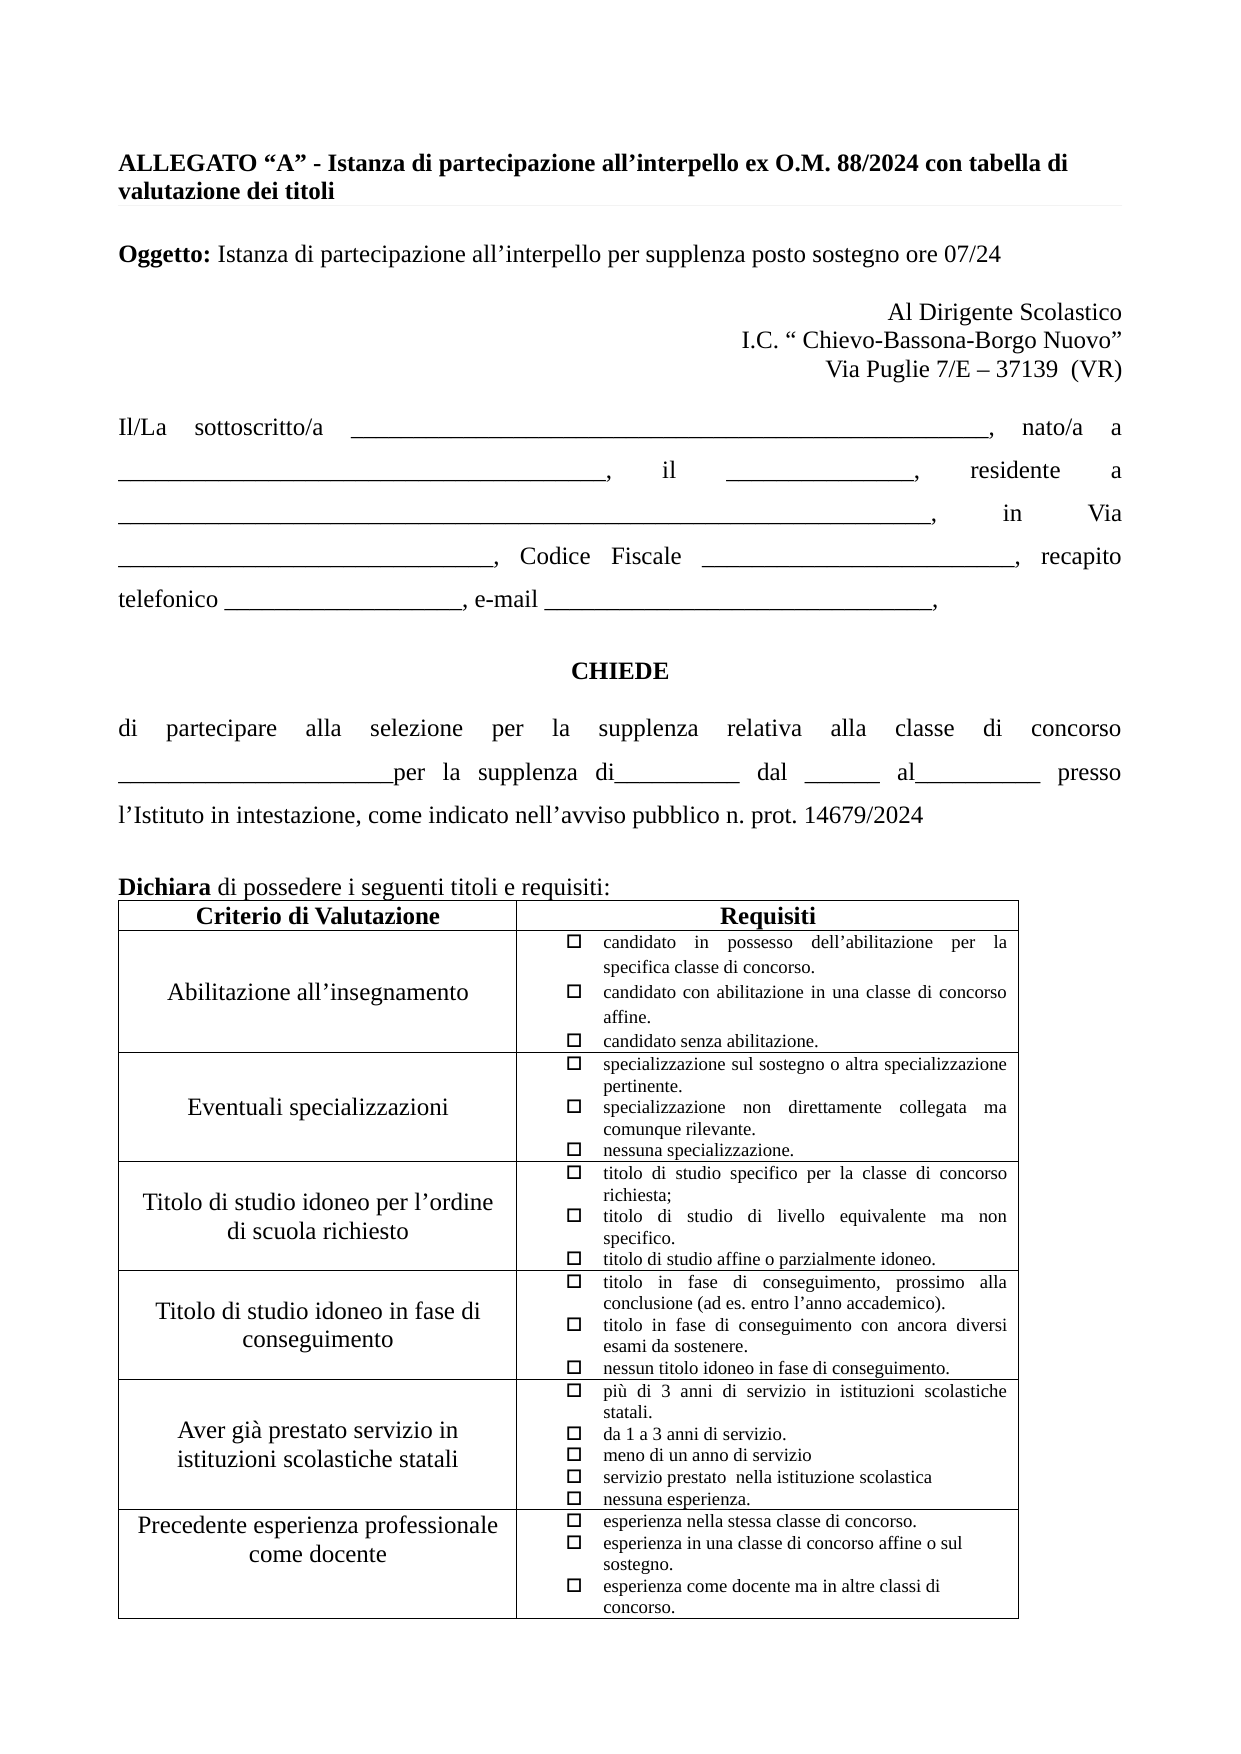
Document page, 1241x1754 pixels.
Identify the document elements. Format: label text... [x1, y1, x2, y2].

table_cell Titolo di studio idoneo per l’ordine di scuola richiesto [119, 1162, 516, 1270]
text ALLEGATO “A” - Istanza di partecipazione all’interpello ex O.M. 88/2024 con tabella di valutazione dei titoli [118, 148, 1122, 205]
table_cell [517, 1510, 1018, 1618]
table_header Criterio di Valutazione [119, 901, 516, 930]
text Oggetto: Istanza di partecipazione all’interpello per supplenza posto sostegno ore 07/24 [118, 239, 1122, 268]
table_cell Eventuali specializzazioni [119, 1053, 516, 1161]
table_header Requisiti [517, 901, 1018, 930]
table_cell Abilitazione all’insegnamento [119, 931, 516, 1052]
text Dichiara di possedere i seguenti titoli e requisiti: [118, 872, 1122, 900]
text Al Dirigente Scolastico I.C. “ Chievo-Bassona-Borgo Nuovo” Via Puglie 7/E – 37139 (VR) [118, 297, 1122, 383]
text Il/La sottoscritto/a ___________________________________________________, nato/a a _______________________________________, il _______________, residente a _________________________________________________________________, in Via ______________________________, Codice Fiscale _________________________, recapito telefonico ___________________, e-mail _______________________________, [118, 412, 1122, 613]
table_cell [119, 1510, 516, 1618]
table_cell candidato in possesso dell’abilitazione per la specifica classe di concorso. candidato con abilitazione in una classe di concorso affine. candidato senza abilitazione. [517, 931, 1018, 1052]
table_cell specializzazione sul sostegno o altra specializzazione pertinente. specializzazione non direttamente collegata ma comunque rilevante. nessuna specializzazione. [517, 1053, 1018, 1161]
table_cell titolo in fase di conseguimento, prossimo alla conclusione (ad es. entro l’anno accademico). titolo in fase di conseguimento con ancora diversi esami da sostenere. nessun titolo idoneo in fase di conseguimento. [517, 1271, 1018, 1378]
text CHIEDE [118, 656, 1122, 685]
table_cell titolo di studio specifico per la classe di concorso richiesta; titolo di studio di livello equivalente ma non specifico. titolo di studio affine o parzialmente idoneo. [517, 1162, 1018, 1270]
table_cell Titolo di studio idoneo in fase di conseguimento [119, 1271, 516, 1378]
table_cell più di 3 anni di servizio in istituzioni scolastiche statali. da 1 a 3 anni di servizio. meno di un anno di servizio servizio prestato nella istituzione scolastica nessuna esperienza. [517, 1380, 1018, 1509]
table_cell Aver già prestato servizio in istituzioni scolastiche statali [119, 1380, 516, 1509]
text di partecipare alla selezione per la supplenza relativa alla classe di concorso ______________________per la supplenza di__________ dal ______ al__________ presso l’Istituto in intestazione, come indicato nell’avviso pubblico n. prot. 14679/2024 [118, 713, 1122, 828]
